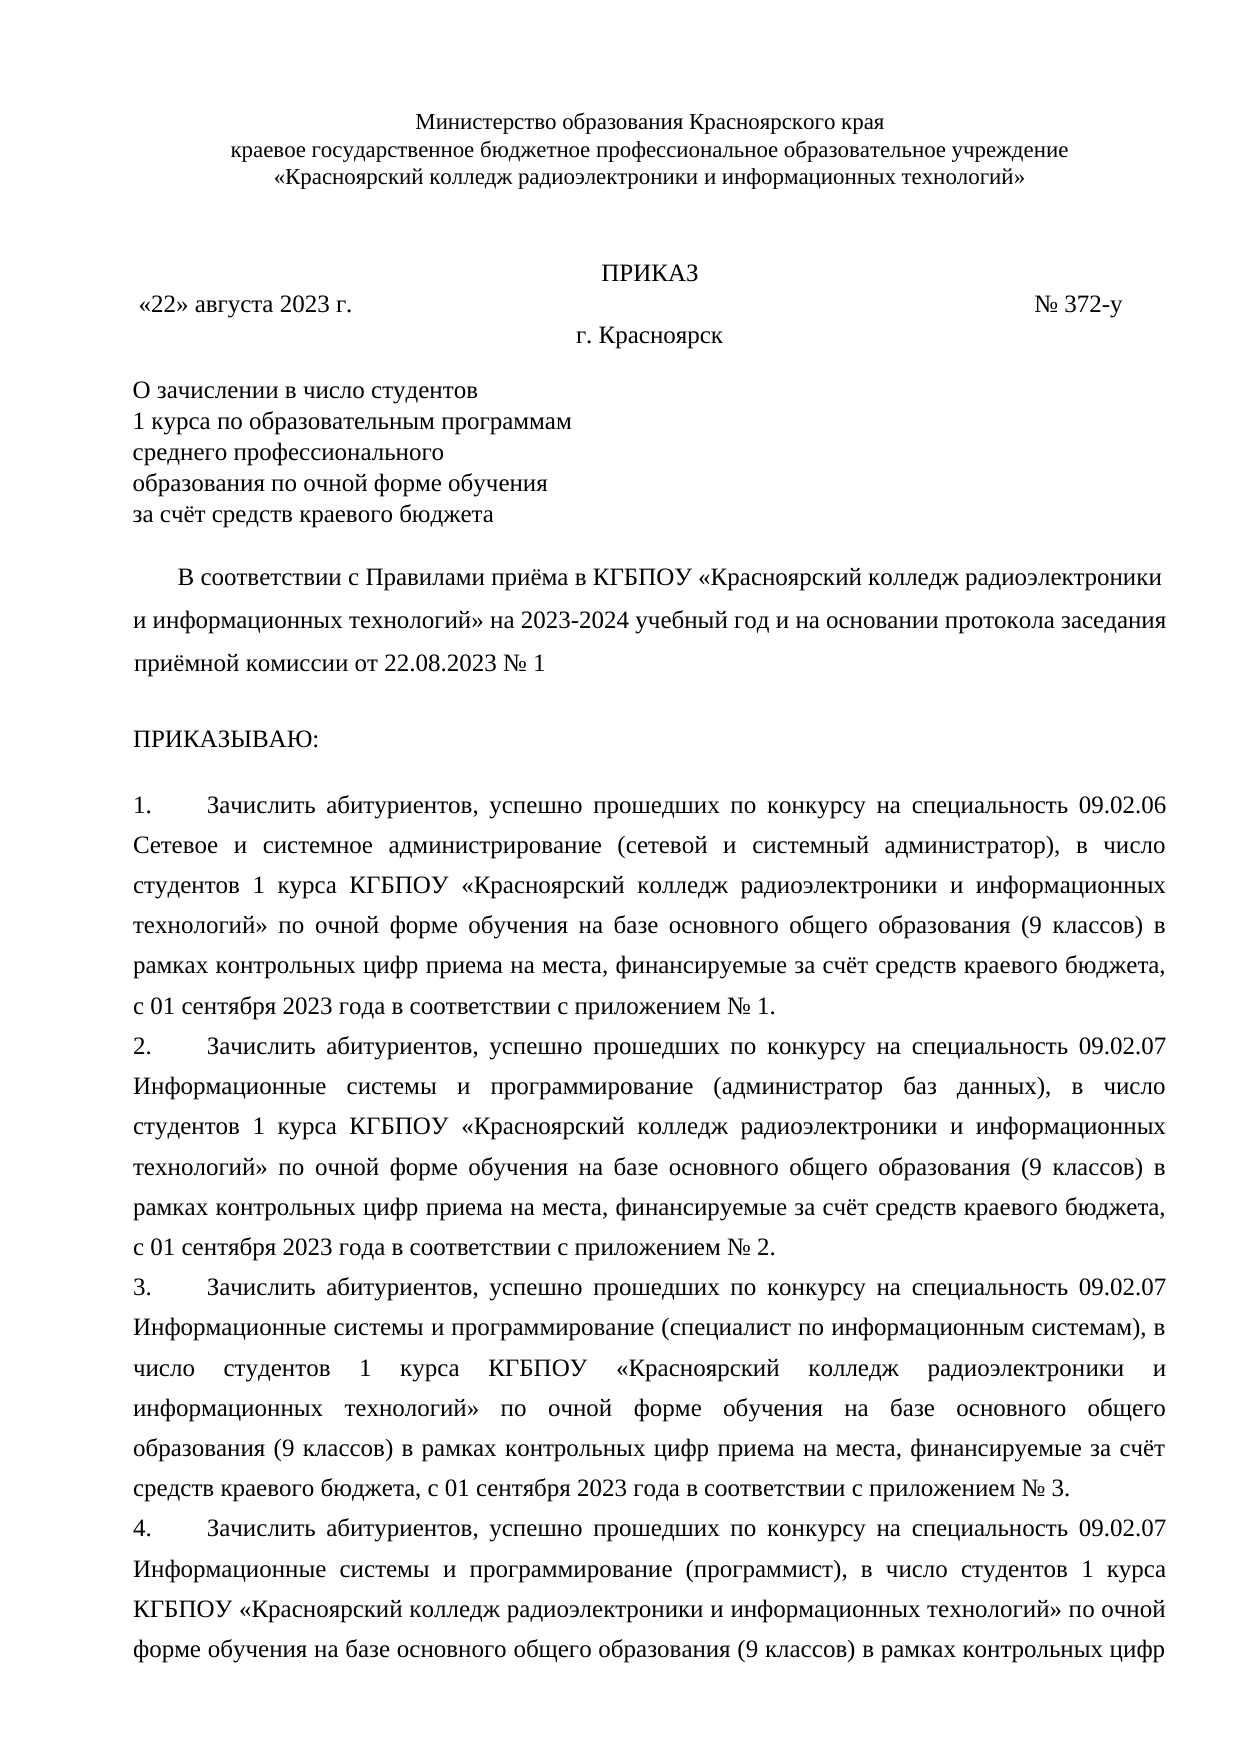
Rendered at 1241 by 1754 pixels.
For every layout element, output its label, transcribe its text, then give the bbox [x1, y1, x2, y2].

table_header г. Красноярск [576, 289, 953, 530]
table_header «22» августа 2023 г. О зачислении в число студентов 1 курса по образовательным программам среднего профессионального образования по очной форме обучения за счёт средств краевого бюджета [133, 289, 576, 530]
list Зачислить абитуриентов, успешно прошедших по конкурсу на специальность 09.02.07 Информационные системы и программирование (администратор баз данных), в число студентов 1 курса КГБПОУ «Красноярский колледж радиоэлектроники и информационных технологий» по очной форме обучения на базе основного общего образования (9 классов) в рамках контрольных цифр приема на места, финансируемые за счёт средств краевого бюджета, с 01 сентября 2023 года в соответствии с приложением № 2. [133, 1031, 1167, 1261]
table_header № 372-у [953, 289, 1130, 530]
text краевое государственное бюджетное профессиональное образовательное учреждение [133, 136, 1167, 162]
text и информационных технологий» на 2023-2024 учебный год и на основании протокола заседания приёмной комиссии от 22.08.2023 № 1 [133, 605, 1167, 677]
list Зачислить абитуриентов, успешно прошедших по конкурсу на специальность 09.02.06 Сетевое и системное администрирование (сетевой и системный администратор), в число студентов 1 курса КГБПОУ «Красноярский колледж радиоэлектроники и информационных технологий» по очной форме обучения на базе основного общего образования (9 классов) в рамках контрольных цифр приема на места, финансируемые за счёт средств краевого бюджета, с 01 сентября 2023 года в соответствии с приложением № 1. [133, 790, 1167, 1019]
text ПРИКАЗЫВАЮ: [133, 724, 1167, 753]
text Министерство образования Красноярского края [133, 108, 1167, 134]
list Зачислить абитуриентов, успешно прошедших по конкурсу на специальность 09.02.07 Информационные системы и программирование (специалист по информационным системам), в число студентов 1 курса КГБПОУ «Красноярский колледж радиоэлектроники и информационных технологий» по очной форме обучения на базе основного общего образования (9 классов) в рамках контрольных цифр приема на места, финансируемые за счёт средств краевого бюджета, с 01 сентября 2023 года в соответствии с приложением № 3. [133, 1272, 1167, 1502]
text «Красноярский колледж радиоэлектроники и информационных технологий» [133, 163, 1166, 190]
text В соответствии с Правилами приёма в КГБПОУ «Красноярский колледж радиоэлектроники [177, 562, 1167, 591]
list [133, 1513, 1167, 1663]
text ПРИКАЗ [133, 258, 1167, 286]
